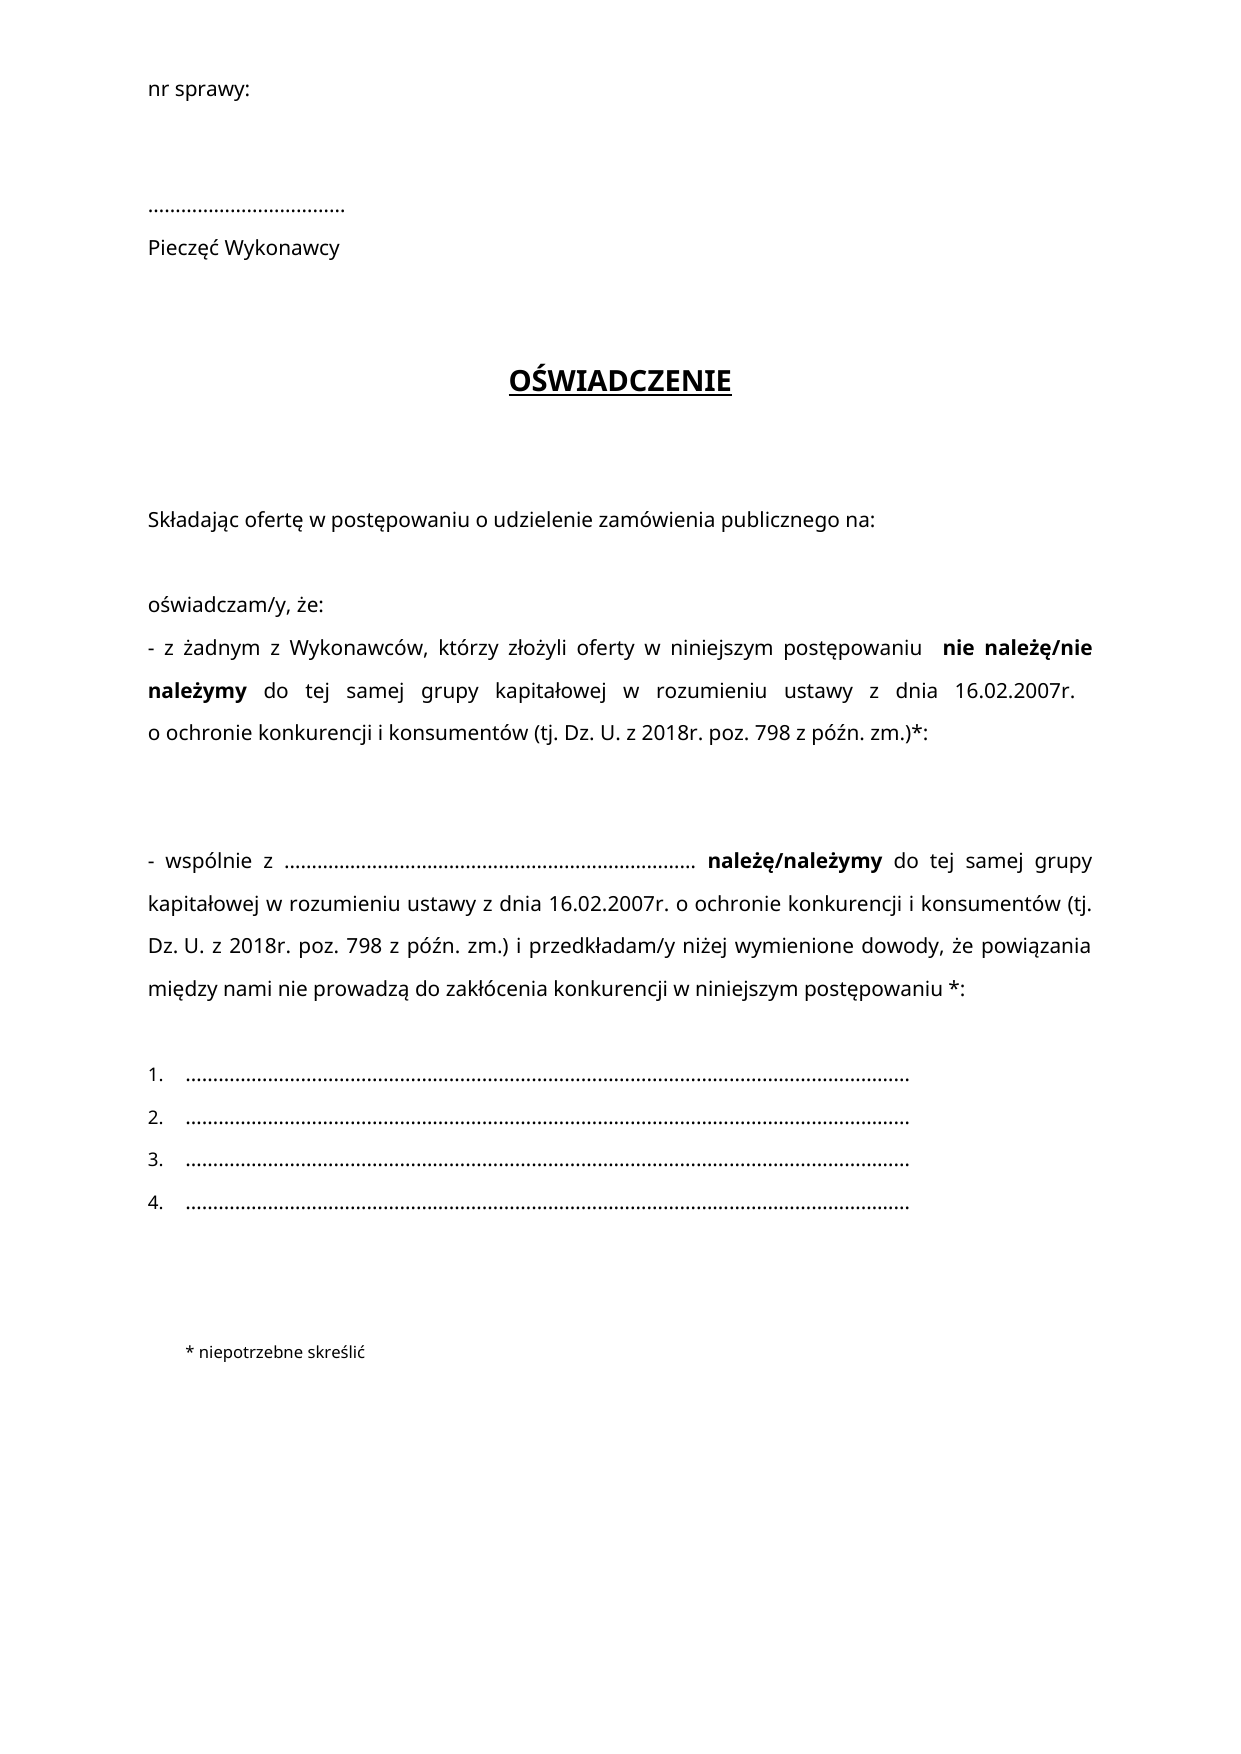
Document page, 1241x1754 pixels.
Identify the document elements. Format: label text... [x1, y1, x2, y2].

text ……………………………… [148, 190, 1093, 219]
text OŚWIADCZENIE [148, 361, 1093, 400]
list …………………………………………………………………………………………………………………… [148, 1144, 1093, 1173]
text Składając ofertę w postępowaniu o udzielenie zamówienia publicznego na: [148, 505, 1093, 534]
list …………………………………………………………………………………………………………………… [148, 1059, 1093, 1088]
list …………………………………………………………………………………………………………………… [148, 1102, 1093, 1130]
text - z żadnym z Wykonawców, którzy złożyli oferty w niniejszym postępowaniu nie należę/nie należymy do tej samej grupy kapitałowej w rozumieniu ustawy z dnia 16.02.2007r. o ochronie konkurencji i konsumentów (tj. Dz. U. z 2018r. poz. 798 z późn. zm.)*: [148, 633, 1093, 747]
list …………………………………………………………………………………………………………………… [148, 1187, 1093, 1215]
text oświadczam/y, że: [148, 591, 1093, 619]
text * niepotrzebne skreślić [185, 1340, 1093, 1363]
text Pieczęć Wykonawcy [148, 233, 1093, 261]
text - wspólnie z ………………………………………………………………… należę/należymy do tej samej grupy kapitałowej w rozumieniu ustawy z dnia 16.02.2007r. o ochronie konkurencji i konsumentów (tj. Dz. U. z 2018r. poz. 798 z późn. zm.) i przedkładam/y niżej wymienione dowody, że powiązania między nami nie prowadzą do zakłócenia konkurencji w niniejszym postępowaniu *: [148, 846, 1093, 1002]
